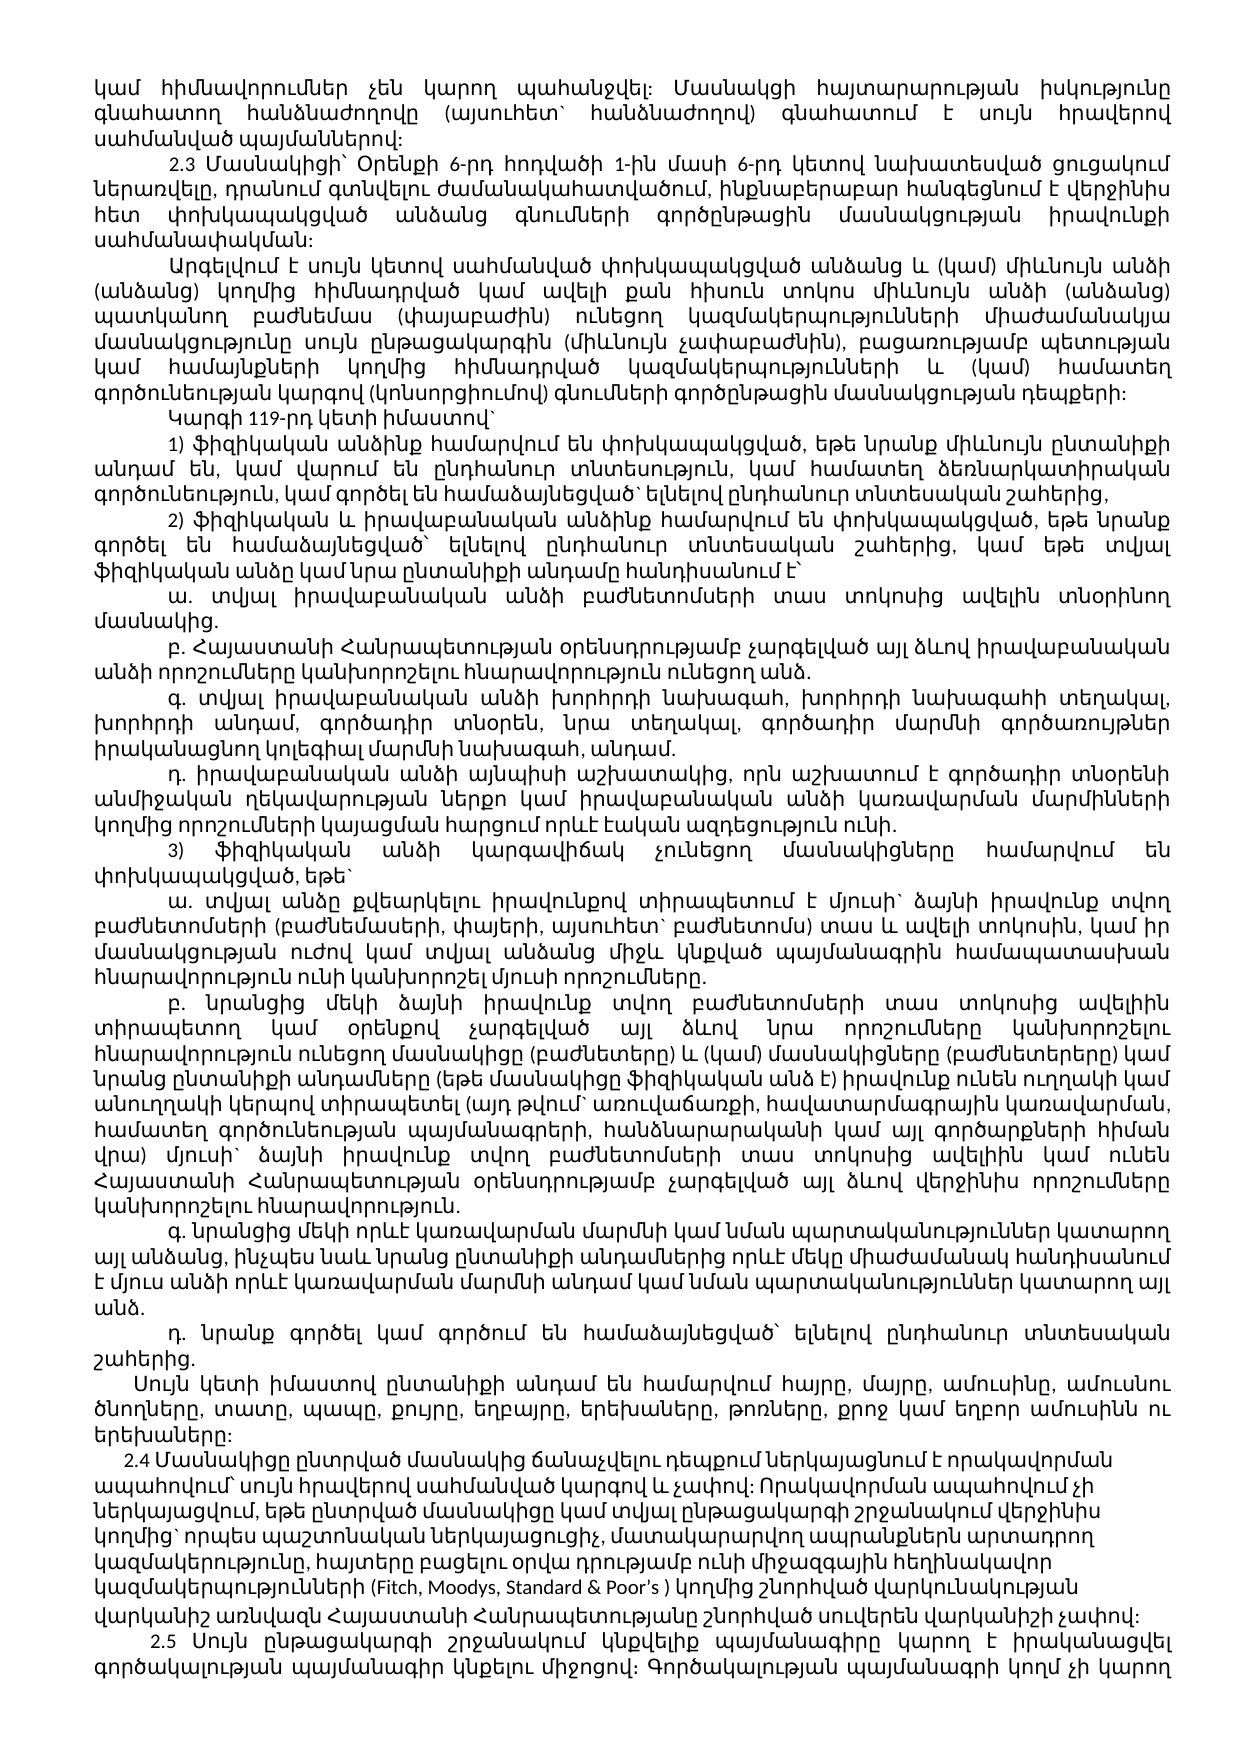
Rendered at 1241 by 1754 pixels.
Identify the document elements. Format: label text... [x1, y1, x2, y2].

text դ. նրանք գործել կամ գործում են համաձայնեցված՝ ելնելով ընդհանուր տնտեսական շահերից. [94, 1320, 1171, 1371]
text Արգելվում է սույն կետով սահմանված փոխկապակցված անձանց և (կամ) միևնույն անձի (անձանց) կողմից հիմնադրված կամ ավելի քան հիսուն տոկոս միևնույն անձի (անձանց) պատկանող բաժնեմաս (փայաբաժին) ունեցող կազմակերպությունների միաժամանակյա մասնակցությունը սույն ընթացակարգին (միևնույն չափաբաժնին), բացառությամբ պետության կամ համայնքների կողմից հիմնադրված կազմակերպությունների և (կամ) համատեղ գործունեության կարգով (կոնսորցիումով) գնումների գործընթացին մասնակցության դեպքերի: [94, 253, 1171, 405]
text բ. նրանցից մեկի ձայնի իրավունք տվող բաժնետոմսերի տաս տոկոսից ավելիին տիրապետող կամ օրենքով չարգելված այլ ձևով նրա որոշումները կանխորոշելու հնարավորություն ունեցող մասնակիցը (բաժնետերը) և (կամ) մասնակիցները (բաժնետերերը) կամ նրանց ընտանիքի անդամները (եթե մասնակիցը ֆիզիկական անձ է) իրավունք ունեն ուղղակի կամ անուղղակի կերպով տիրապետել (այդ թվում` առուվաճառքի, հավատարմագրային կառավարման, համատեղ գործունեության պայմանագրերի, հանձնարարականի կամ այլ գործարքների հիման վրա) մյուսի` ձայնի իրավունք տվող բաժնետոմսերի տաս տոկոսից ավելիին կամ ունեն Հայաստանի Հանրապետության օրենսդրությամբ չարգելված այլ ձևով վերջինիս որոշումները կանխորոշելու հնարավորություն. [94, 990, 1171, 1219]
text 1) ֆիզիկական անձինք համարվում են փոխկապակցված, եթե նրանք միևնույն ընտանիքի անդամ են, կամ վարում են ընդհանուր տնտեսություն, կամ համատեղ ձեռնարկատիրական գործունեություն, կամ գործել են համաձայնեցված` ելնելով ընդհանուր տնտեսական շահերից, [94, 431, 1171, 507]
text 2.3 Մասնակիցի՝ Օրենքի 6-րդ հոդվածի 1-ին մասի 6-րդ կետով նախատեսված ցուցակում ներառվելը, դրանում գտնվելու ժամանակահատվածում, ինքնաբերաբար հանգեցնում է վերջինիս հետ փոխկապակցված անձանց գնումների գործընթացին մասնակցության իրավունքի սահմանափակման: [94, 151, 1171, 253]
text 2.4 Մասնակիցը ընտրված մասնակից ճանաչվելու դեպքում ներկայացնում է որակավորման ապահովում՝ սույն հրավերով սահմանված կարգով և չափով: Որակավորման ապահովում չի ներկայացվում, եթե ընտրված մասնակիցը կամ տվյալ ընթացակարգի շրջանակում վերջինիս կողմից` որպես պաշտոնական ներկայացուցիչ, մատակարարվող ապրանքներն արտադրող կազմակերությունը, հայտերը բացելու օրվա դրությամբ ունի միջազգային հեղինակավոր կազմակերպությունների (Fitch, Moodys, Standard & Poor’s ) կողմից շնորհված վարկունակության վարկանիշ առնվազն Հայաստանի Հանրապետությանը շնորհված սուվերեն վարկանիշի չափով: [94, 1447, 1171, 1629]
text 2) ֆիզիկական և իրավաբանական անձինք համարվում են փոխկապակցված, եթե նրանք գործել են համաձայնեցված՝ ելնելով ընդհանուր տնտեսական շահերից, կամ եթե տվյալ ֆիզիկական անձը կամ նրա ընտանիքի անդամը հանդիսանում է՝ [94, 507, 1171, 583]
text ա. տվյալ անձը քվեարկելու իրավունքով տիրապետում է մյուսի` ձայնի իրավունք տվող բաժնետոմսերի (բաժնեմասերի, փայերի, այսուհետ` բաժնետոմս) տաս և ավելի տոկոսին, կամ իր մասնակցության ուժով կամ տվյալ անձանց միջև կնքված պայմանագրին համապատասխան հնարավորություն ունի կանխորոշել մյուսի որոշումները. [94, 888, 1171, 990]
text Կարգի 119-րդ կետի իմաստով` [94, 405, 1171, 431]
text Սույն կետի իմաստով ընտանիքի անդամ են համարվում հայրը, մայրը, ամուսինը, ամուսնու ծնողները, տատը, պապը, քույրը, եղբայրը, երեխաները, թոռները, քրոջ կամ եղբոր ամուսինն ու երեխաները: [94, 1371, 1171, 1447]
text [94, 1629, 1171, 1679]
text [94, 75, 1171, 151]
text ա. տվյալ իրավաբանական անձի բաժնետոմսերի տաս տոկոսից ավելին տնօրինող մասնակից. [94, 583, 1171, 634]
text դ. իրավաբանական անձի այնպիսի աշխատակից, որն աշխատում է գործադիր տնօրենի անմիջական ղեկավարության ներքո կամ իրավաբանական անձի կառավարման մարմինների կողմից որոշումների կայացման հարցում որևէ էական ազդեցություն ունի. [94, 761, 1171, 837]
text գ. տվյալ իրավաբանական անձի խորհրդի նախագահ, խորհրդի նախագահի տեղակալ, խորհրդի անդամ, գործադիր տնօրեն, նրա տեղակալ, գործադիր մարմնի գործառույթներ իրականացնող կոլեգիալ մարմնի նախագահ, անդամ. [94, 685, 1171, 761]
text բ. Հայաստանի Հանրապետության օրենսդրությամբ չարգելված այլ ձևով իրավաբանական անձի որոշումները կանխորոշելու հնարավորություն ունեցող անձ. [94, 634, 1171, 685]
text 3) ֆիզիկական անձի կարգավիճակ չունեցող մասնակիցները համարվում են փոխկապակցված, եթե` [94, 837, 1171, 888]
text գ. նրանցից մեկի որևէ կառավարման մարմնի կամ նման պարտականություններ կատարող այլ անձանց, ինչպես նաև նրանց ընտանիքի անդամներից որևէ մեկը միաժամանակ հանդիսանում է մյուս անձի որևէ կառավարման մարմնի անդամ կամ նման պարտականություններ կատարող այլ անձ. [94, 1219, 1171, 1320]
